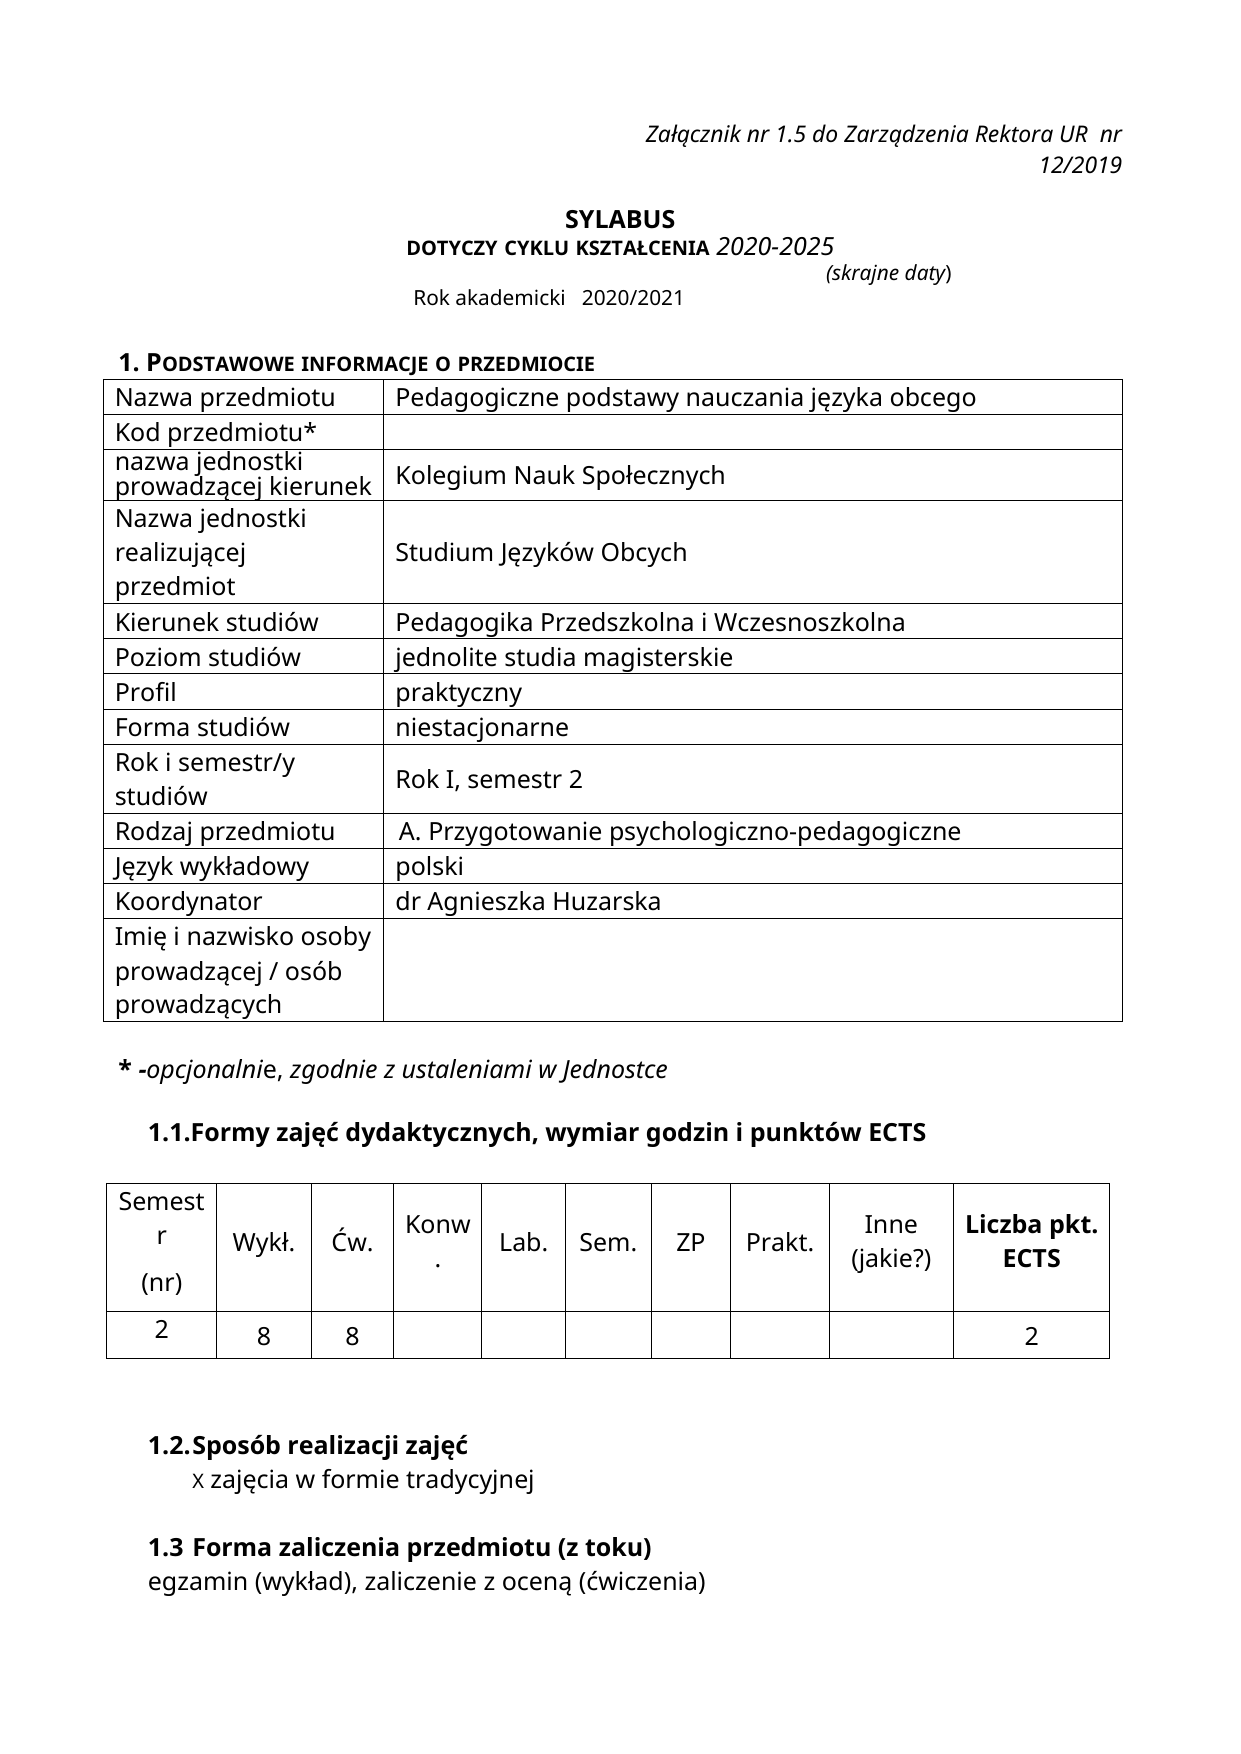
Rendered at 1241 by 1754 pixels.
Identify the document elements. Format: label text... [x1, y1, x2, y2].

text dotyczy cyklu kształcenia 2020-2025 [118, 236, 1122, 261]
table_cell [652, 1312, 730, 1358]
table_cell Rok I, semestr 2 [384, 745, 1122, 813]
table_cell Język wykładowy [104, 849, 383, 883]
text x zajęcia w formie tradycyjnej [192, 1461, 1122, 1496]
table_cell polski [384, 849, 1122, 883]
table_cell [731, 1312, 829, 1358]
table_cell [566, 1312, 651, 1358]
text egzamin (wykład), zaliczenie z oceną (ćwiczenia) [148, 1564, 1122, 1598]
table_cell 8 [312, 1312, 393, 1358]
text 1. Podstawowe informacje o przedmiocie [118, 344, 1122, 379]
table_cell [394, 1312, 481, 1358]
table_cell Profil [104, 674, 383, 708]
table_header Semestr (nr) [107, 1184, 216, 1311]
table_header Ćw. [312, 1184, 393, 1311]
table_cell Kolegium Nauk Społecznych [384, 450, 1122, 500]
table_cell Koordynator [104, 884, 383, 918]
table_cell 2 [954, 1312, 1109, 1358]
table_header Wykł. [217, 1184, 311, 1311]
table_cell Forma studiów [104, 710, 383, 743]
table_cell jednolite studia magisterskie [384, 639, 1122, 673]
text 1.3 Forma zaliczenia przedmiotu (z toku) [148, 1529, 1122, 1564]
table_cell praktyczny [384, 674, 1122, 708]
table_cell Kierunek studiów [104, 604, 383, 638]
table_cell Studium Języków Obcych [384, 501, 1122, 603]
text 1.2. Sposób realizacji zajęć [148, 1427, 1122, 1461]
table_cell nazwa jednostki prowadzącej kierunek [104, 450, 383, 500]
text Załącznik nr 1.5 do Zarządzenia Rektora UR nr 12/2019 [118, 118, 1122, 181]
table_cell Pedagogika Przedszkolna i Wczesnoszkolna [384, 604, 1122, 638]
text (skrajne daty) [118, 261, 1122, 286]
table_cell [830, 1312, 953, 1358]
table_cell [384, 415, 1122, 449]
table_header Liczba pkt. ECTS [954, 1184, 1109, 1311]
table_cell niestacjonarne [384, 710, 1122, 743]
table_cell Poziom studiów [104, 639, 383, 673]
table_header Nazwa przedmiotu [104, 380, 383, 414]
table_cell Nazwa jednostki realizującej przedmiot [104, 501, 383, 603]
table_cell [384, 919, 1122, 1021]
table_cell 2 [107, 1312, 216, 1358]
text * -opcjonalnie, zgodnie z ustaleniami w Jednostce [118, 1051, 1122, 1086]
table_header ZP [652, 1184, 730, 1311]
table_cell 8 [217, 1312, 311, 1358]
text SYLABUS [118, 201, 1122, 236]
table_cell Imię i nazwisko osoby prowadzącej / osób prowadzących [104, 919, 383, 1021]
table_header Lab. [482, 1184, 565, 1311]
table_cell [482, 1312, 565, 1358]
table_header Sem. [566, 1184, 651, 1311]
table_cell Przygotowanie psychologiczno-pedagogiczne [384, 814, 1122, 848]
table_cell Kod przedmiotu* [104, 415, 383, 449]
text Rok akademicki 2020/2021 [118, 286, 1122, 311]
table_header Inne (jakie?) [830, 1184, 953, 1311]
table_header Prakt. [731, 1184, 829, 1311]
table_cell Rodzaj przedmiotu [104, 814, 383, 848]
table_header Konw. [394, 1184, 481, 1311]
table_cell Rok i semestr/y studiów [104, 745, 383, 813]
text 1.1.Formy zajęć dydaktycznych, wymiar godzin i punktów ECTS [148, 1115, 1122, 1149]
table_cell dr Agnieszka Huzarska [384, 884, 1122, 918]
table_header Pedagogiczne podstawy nauczania języka obcego [384, 380, 1122, 414]
